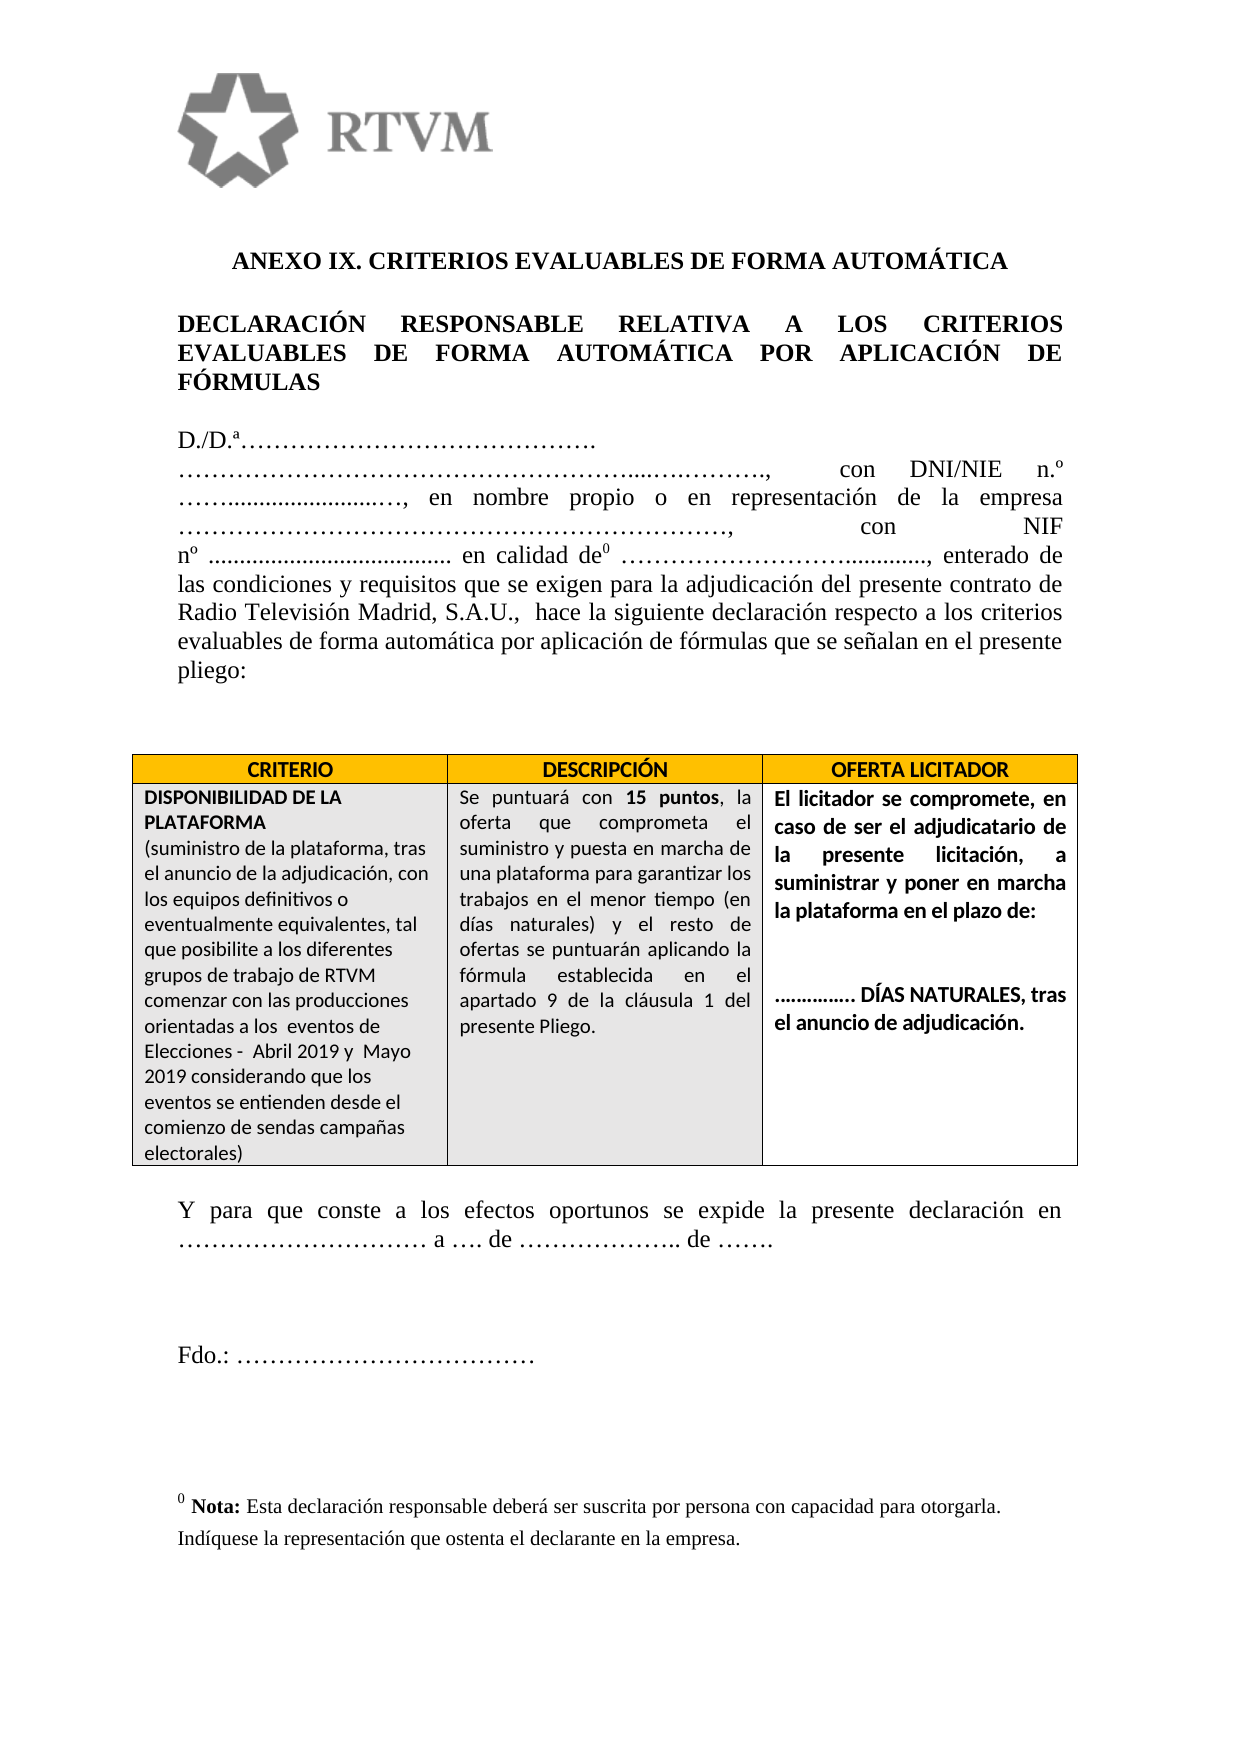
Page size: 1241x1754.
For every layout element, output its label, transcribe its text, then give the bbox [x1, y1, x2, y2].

table_header DESCRIPCIÓN [448, 755, 762, 783]
text Y para que conste a los efectos oportunos se expide la presente declaración en ………………………… a …. de ……………….. de ……. [177, 1195, 1063, 1253]
table_header OFERTA LICITADOR [763, 755, 1077, 783]
table_cell Se puntuará con 15 puntos, la oferta que comprometa el suministro y puesta en marcha de una plataforma para garantizar los trabajos en el menor tiempo (en días naturales) y el resto de ofertas se puntuarán aplicando la fórmula establecida en el apartado 9 de la cláusula 1 del presente Pliego. [448, 784, 762, 1165]
picture [177, 73, 493, 188]
text Fdo.: ……………………………… [177, 1340, 1063, 1368]
table_header CRITERIO [133, 755, 447, 783]
table_cell DISPONIBILIDAD DE LA PLATAFORMA (suministro de la plataforma, tras el anuncio de la adjudicación, con los equipos definitivos o eventualmente equivalentes, tal que posibilite a los diferentes grupos de trabajo de RTVM comenzar con las producciones orientadas a los eventos de Elecciones - Abril 2019 y Mayo 2019 considerando que los eventos se entienden desde el comienzo de sendas campañas electorales) [133, 784, 447, 1165]
subtitle ANEXO IX. CRITERIOS EVALUABLES DE FORMA AUTOMÁTICA [177, 246, 1063, 274]
text D./D.ª…………………………………….………………………………………………....….………., con DNI/NIE n.º ……........................…, en nombre propio o en representación de la empresa …………………………………………………………, con NIF nº ....................................... en calidad de ………………………............., enterado de las condiciones y requisitos que se exigen para la adjudicación del presente contrato de Radio Televisión Madrid, S.A.U., hace la siguiente declaración respecto a los criterios evaluables de forma automática por aplicación de fórmulas que se señalan en el presente pliego: [177, 425, 1063, 684]
text DECLARACIÓN RESPONSABLE RELATIVA A LOS CRITERIOS EVALUABLES DE FORMA AUTOMÁTICA POR APLICACIÓN DE FÓRMULAS [177, 309, 1063, 396]
table_cell El licitador se compromete, en caso de ser el adjudicatario de la presente licitación, a suministrar y poner en marcha la plataforma en el plazo de: .………….. DÍAS NATURALES, tras el anuncio de adjudicación. [763, 784, 1077, 1165]
